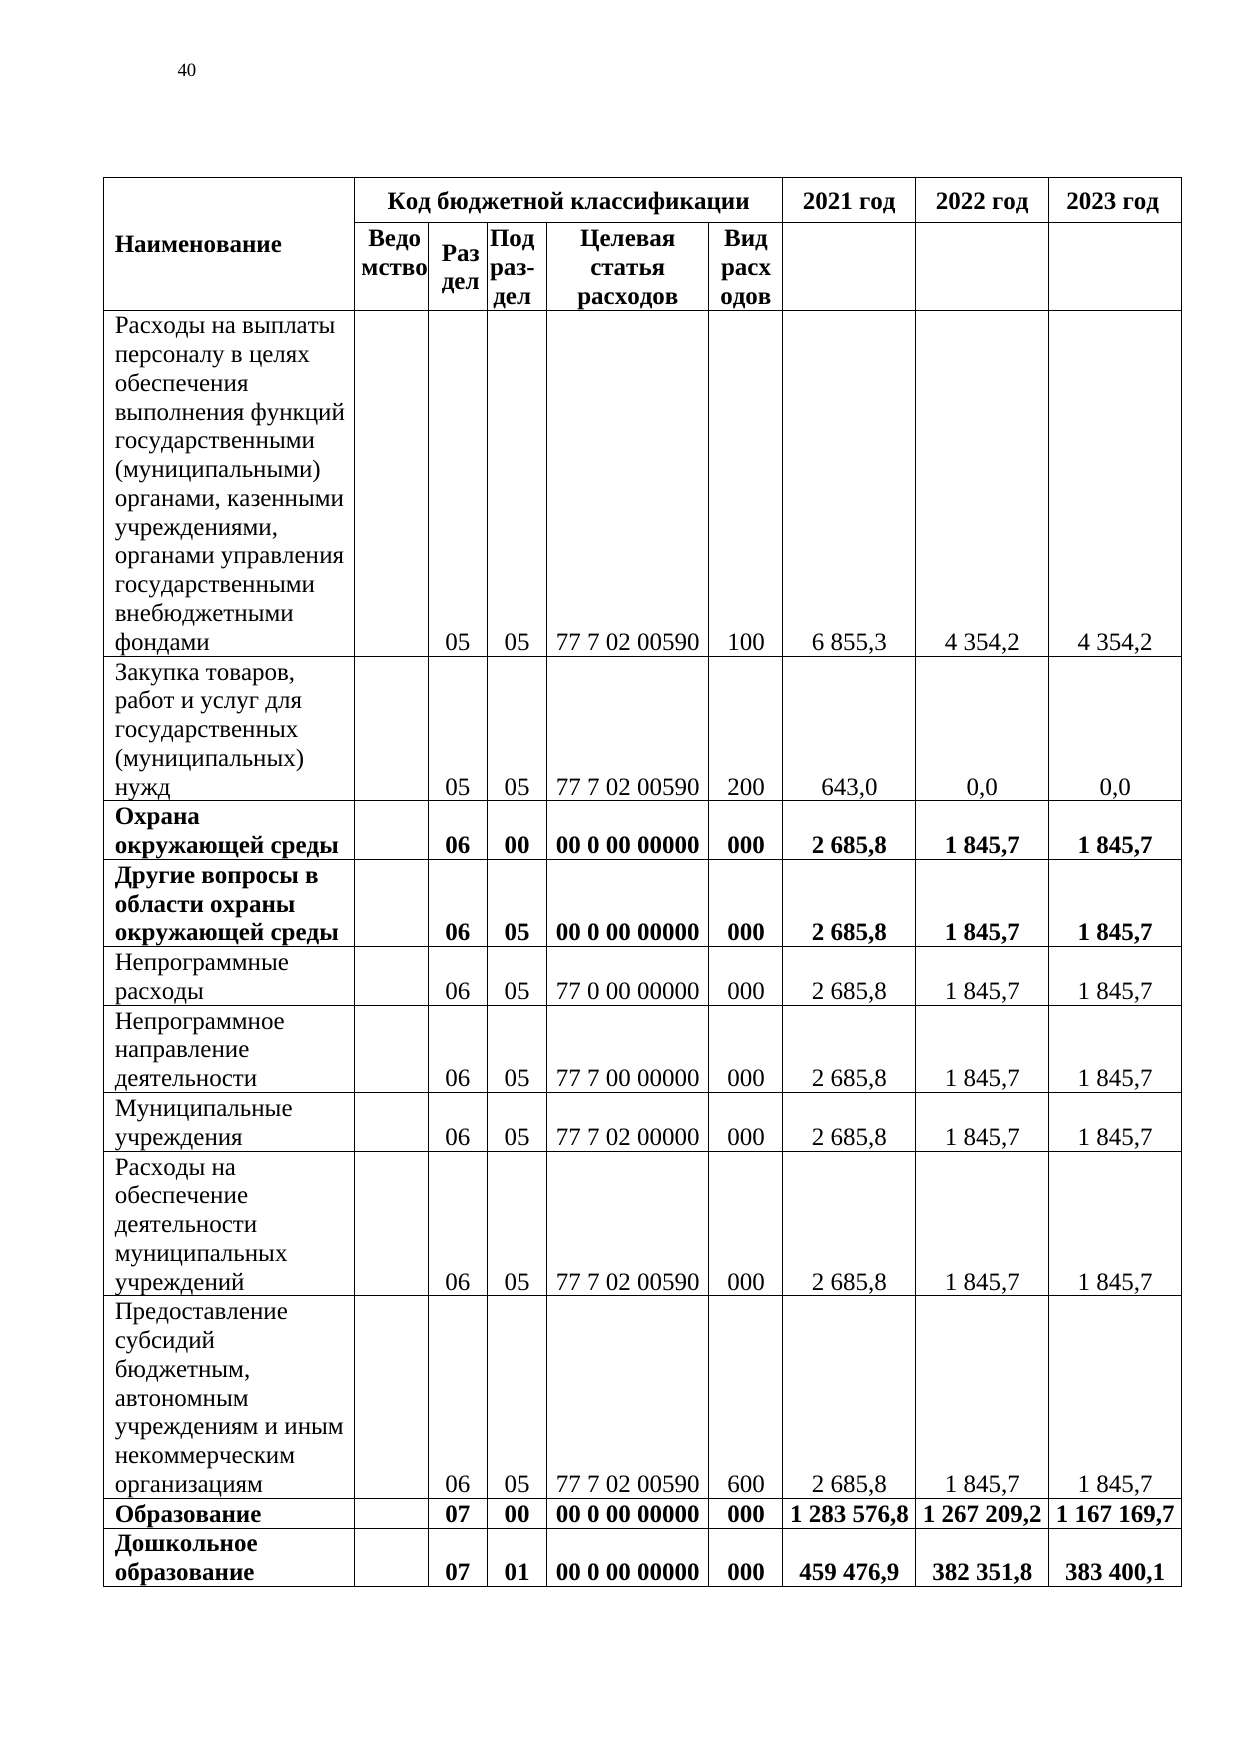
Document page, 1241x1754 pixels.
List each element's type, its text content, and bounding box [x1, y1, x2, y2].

table_cell Целевая статья расходов [547, 223, 708, 309]
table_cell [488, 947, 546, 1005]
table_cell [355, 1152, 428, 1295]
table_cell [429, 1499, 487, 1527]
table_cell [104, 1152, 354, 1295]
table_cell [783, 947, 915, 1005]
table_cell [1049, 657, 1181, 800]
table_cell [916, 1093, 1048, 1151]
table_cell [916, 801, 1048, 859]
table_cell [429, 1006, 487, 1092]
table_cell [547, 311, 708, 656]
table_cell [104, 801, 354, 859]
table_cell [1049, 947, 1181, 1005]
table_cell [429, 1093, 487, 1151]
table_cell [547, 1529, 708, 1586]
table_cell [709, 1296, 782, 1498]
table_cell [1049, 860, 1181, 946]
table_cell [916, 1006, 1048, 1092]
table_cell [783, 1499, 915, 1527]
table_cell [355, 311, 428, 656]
table_cell Вид расходов [709, 223, 782, 309]
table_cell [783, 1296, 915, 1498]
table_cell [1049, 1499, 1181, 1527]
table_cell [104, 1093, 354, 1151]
table_cell Подраз-дел [488, 223, 546, 309]
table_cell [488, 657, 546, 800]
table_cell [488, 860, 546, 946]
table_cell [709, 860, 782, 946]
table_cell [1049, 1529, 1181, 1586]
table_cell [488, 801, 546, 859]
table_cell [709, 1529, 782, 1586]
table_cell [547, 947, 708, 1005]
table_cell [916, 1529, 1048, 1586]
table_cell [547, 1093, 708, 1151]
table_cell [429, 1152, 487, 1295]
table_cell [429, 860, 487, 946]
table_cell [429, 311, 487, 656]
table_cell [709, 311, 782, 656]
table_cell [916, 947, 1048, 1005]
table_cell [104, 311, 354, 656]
table_header 2022 год [916, 178, 1048, 222]
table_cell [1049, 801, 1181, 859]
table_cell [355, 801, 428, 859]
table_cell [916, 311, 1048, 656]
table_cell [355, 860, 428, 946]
table_cell [1049, 223, 1181, 309]
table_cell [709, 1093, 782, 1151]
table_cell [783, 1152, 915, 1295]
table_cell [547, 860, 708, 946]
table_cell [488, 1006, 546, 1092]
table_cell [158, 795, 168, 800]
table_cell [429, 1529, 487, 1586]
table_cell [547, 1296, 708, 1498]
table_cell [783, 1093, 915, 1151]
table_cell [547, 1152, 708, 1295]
table_header Код бюджетной классификации [355, 178, 782, 222]
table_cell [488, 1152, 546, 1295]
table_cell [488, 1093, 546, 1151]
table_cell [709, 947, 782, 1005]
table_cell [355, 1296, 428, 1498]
table_header Наименование [104, 178, 354, 309]
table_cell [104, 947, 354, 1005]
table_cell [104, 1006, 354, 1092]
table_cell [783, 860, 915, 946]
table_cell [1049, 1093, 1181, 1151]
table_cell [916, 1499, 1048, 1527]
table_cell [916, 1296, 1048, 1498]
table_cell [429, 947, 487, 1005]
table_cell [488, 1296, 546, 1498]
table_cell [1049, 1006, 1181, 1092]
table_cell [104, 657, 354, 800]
table_header 2021 год [783, 178, 915, 222]
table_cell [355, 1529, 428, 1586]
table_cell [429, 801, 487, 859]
table_cell Раз дел [429, 223, 487, 309]
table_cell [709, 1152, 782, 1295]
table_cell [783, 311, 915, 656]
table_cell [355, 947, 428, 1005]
table_cell Ведо мство [355, 223, 428, 309]
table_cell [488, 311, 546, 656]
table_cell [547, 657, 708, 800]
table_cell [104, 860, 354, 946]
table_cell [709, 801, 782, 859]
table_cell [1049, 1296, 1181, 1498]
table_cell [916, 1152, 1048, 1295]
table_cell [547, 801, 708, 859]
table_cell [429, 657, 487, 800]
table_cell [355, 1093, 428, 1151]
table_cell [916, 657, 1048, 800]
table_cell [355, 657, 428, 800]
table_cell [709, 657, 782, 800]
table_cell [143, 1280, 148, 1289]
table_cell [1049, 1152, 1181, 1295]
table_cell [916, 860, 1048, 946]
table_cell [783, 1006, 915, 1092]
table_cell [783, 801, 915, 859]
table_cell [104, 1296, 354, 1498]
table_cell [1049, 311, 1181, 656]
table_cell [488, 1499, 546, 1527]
table_cell [916, 223, 1048, 309]
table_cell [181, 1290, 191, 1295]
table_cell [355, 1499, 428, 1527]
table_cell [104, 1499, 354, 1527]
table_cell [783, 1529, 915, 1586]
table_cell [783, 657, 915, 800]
table_cell [783, 223, 915, 309]
table_header 2023 год [1049, 178, 1181, 222]
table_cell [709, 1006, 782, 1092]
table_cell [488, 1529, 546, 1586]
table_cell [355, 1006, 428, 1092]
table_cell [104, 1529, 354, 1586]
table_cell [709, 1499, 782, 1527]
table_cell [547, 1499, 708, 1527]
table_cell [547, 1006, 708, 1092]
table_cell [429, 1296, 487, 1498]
